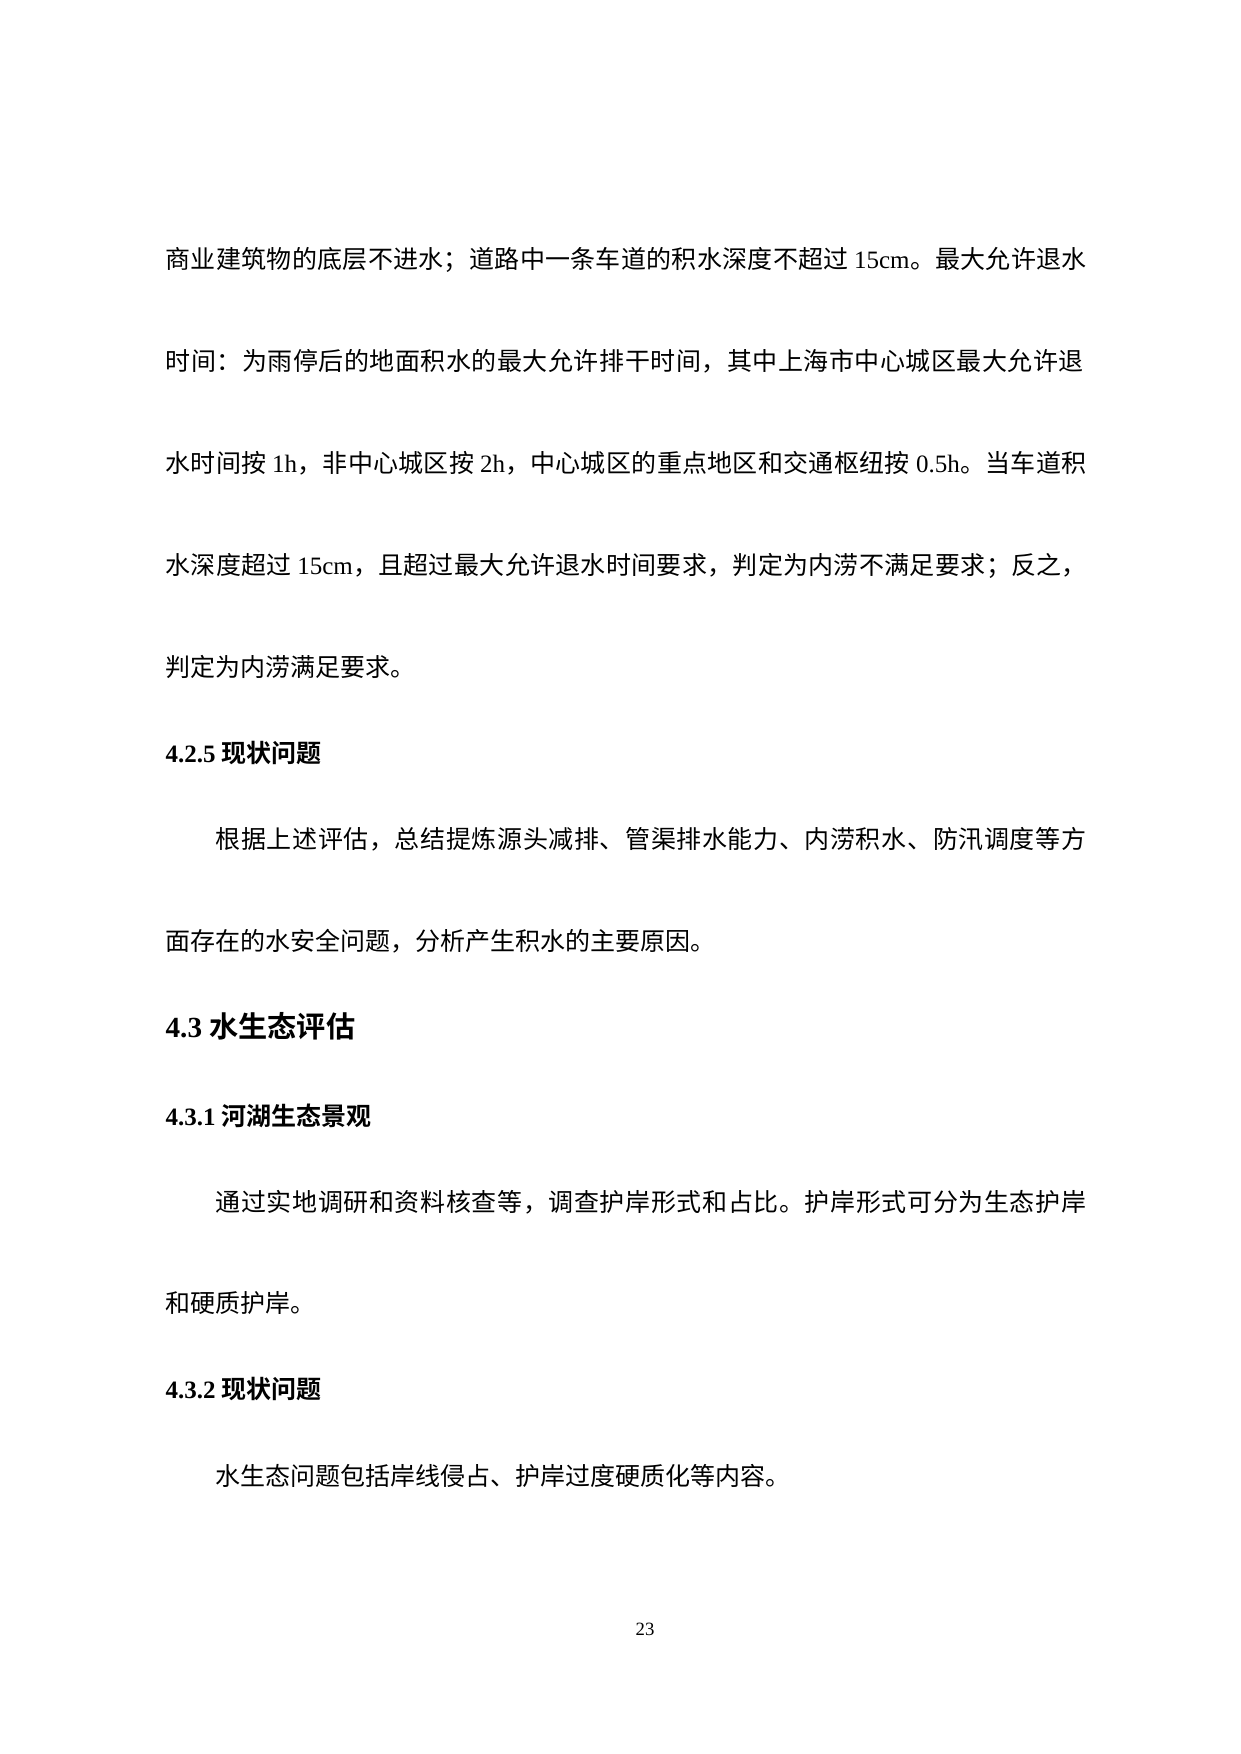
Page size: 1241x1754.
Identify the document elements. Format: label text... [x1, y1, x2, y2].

text 通过实地调研和资料核查等，调查护岸形式和占比。护岸形式可分为生态护岸和硬质护岸。 [165, 1166, 1087, 1336]
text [165, 224, 1087, 699]
text 根据上述评估，总结提炼源头减排、管渠排水能力、内涝积水、防汛调度等方面存在的水安全问题，分析产生积水的主要原因。 [165, 803, 1087, 973]
subtitle 水生态评估 [165, 991, 1087, 1059]
subtitle 现状问题 [165, 1354, 1087, 1422]
subtitle 现状问题 [165, 717, 1087, 785]
subtitle 河湖生态景观 [165, 1080, 1087, 1148]
text 水生态问题包括岸线侵占、护岸过度硬质化等内容。 [165, 1440, 1087, 1508]
